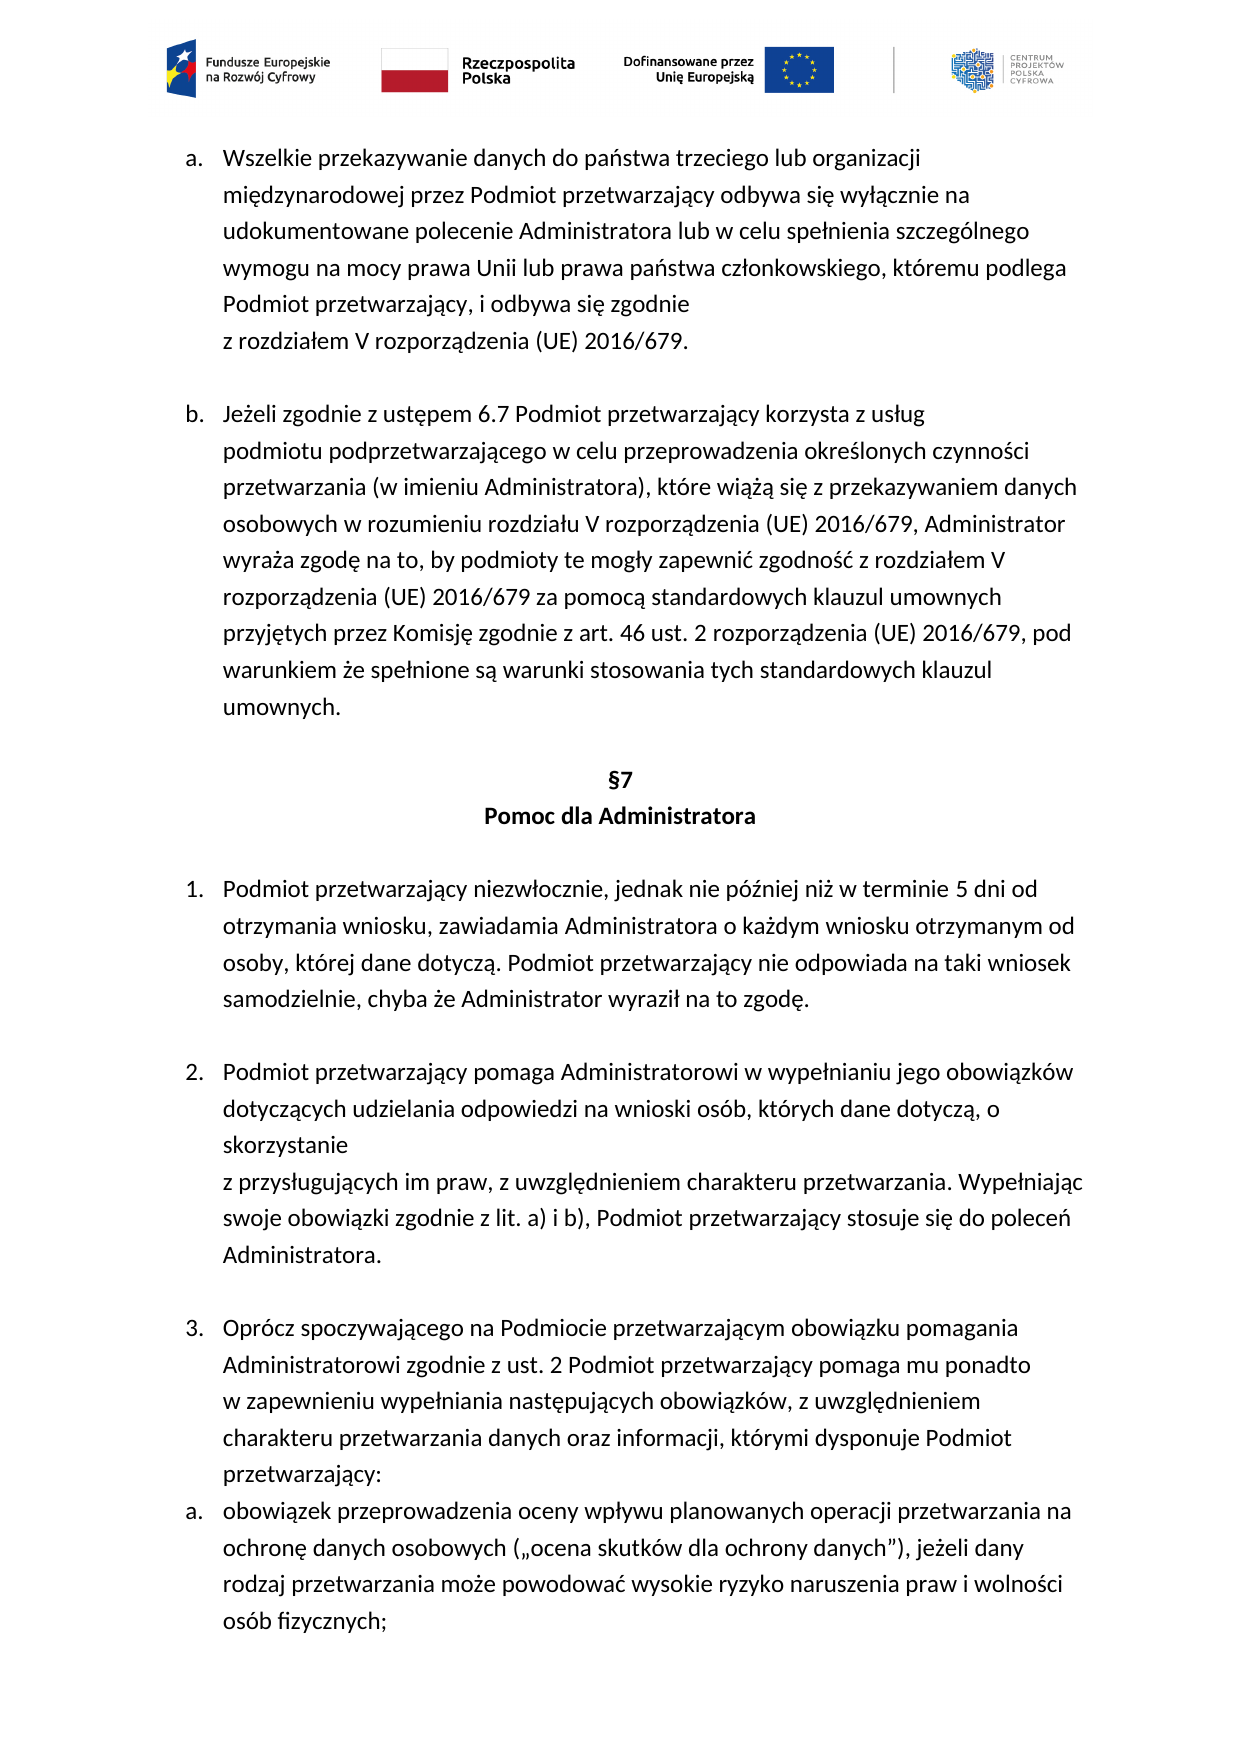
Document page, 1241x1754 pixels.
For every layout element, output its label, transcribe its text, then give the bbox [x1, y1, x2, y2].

list Oprócz spoczywającego na Podmiocie przetwarzającym obowiązku pomagania Administratorowi zgodnie z ust. 2 Podmiot przetwarzający pomaga mu ponadto w zapewnieniu wypełniania następujących obowiązków, z uwzględnieniem charakteru przetwarzania danych oraz informacji, którymi dysponuje Podmiot przetwarzający: [185, 1312, 1092, 1489]
text §7 [148, 764, 1092, 794]
list Podmiot przetwarzający pomaga Administratorowi w wypełnianiu jego obowiązków dotyczących udzielania odpowiedzi na wnioski osób, których dane dotyczą, o skorzystanie z przysługujących im praw, z uwzględnieniem charakteru przetwarzania. Wypełniając swoje obowiązki zgodnie z lit. a) i b), Podmiot przetwarzający stosuje się do poleceń Administratora. [185, 1056, 1092, 1270]
text Pomoc dla Administratora [148, 800, 1092, 831]
list obowiązek przeprowadzenia oceny wpływu planowanych operacji przetwarzania na ochronę danych osobowych („ocena skutków dla ochrony danych”), jeżeli dany rodzaj przetwarzania może powodować wysokie ryzyko naruszenia praw i wolności osób fizycznych; [185, 1495, 1092, 1635]
list Wszelkie przekazywanie danych do państwa trzeciego lub organizacji międzynarodowej przez Podmiot przetwarzający odbywa się wyłącznie na udokumentowane polecenie Administratora lub w celu spełnienia szczególnego wymogu na mocy prawa Unii lub prawa państwa członkowskiego, któremu podlega Podmiot przetwarzający, i odbywa się zgodnie z rozdziałem V rozporządzenia (UE) 2016/679. [185, 142, 1092, 356]
picture [147, 19, 1093, 117]
list Jeżeli zgodnie z ustępem 6.7 Podmiot przetwarzający korzysta z usług podmiotu podprzetwarzającego w celu przeprowadzenia określonych czynności przetwarzania (w imieniu Administratora), które wiążą się z przekazywaniem danych osobowych w rozumieniu rozdziału V rozporządzenia (UE) 2016/679, Administrator wyraża zgodę na to, by podmioty te mogły zapewnić zgodność z rozdziałem V rozporządzenia (UE) 2016/679 za pomocą standardowych klauzul umownych przyjętych przez Komisję zgodnie z art. 46 ust. 2 rozporządzenia (UE) 2016/679, pod warunkiem że spełnione są warunki stosowania tych standardowych klauzul umownych. [185, 398, 1092, 721]
list Podmiot przetwarzający niezwłocznie, jednak nie później niż w terminie 5 dni od otrzymania wniosku, zawiadamia Administratora o każdym wniosku otrzymanym od osoby, której dane dotyczą. Podmiot przetwarzający nie odpowiada na taki wniosek samodzielnie, chyba że Administrator wyraził na to zgodę. [185, 873, 1092, 1014]
